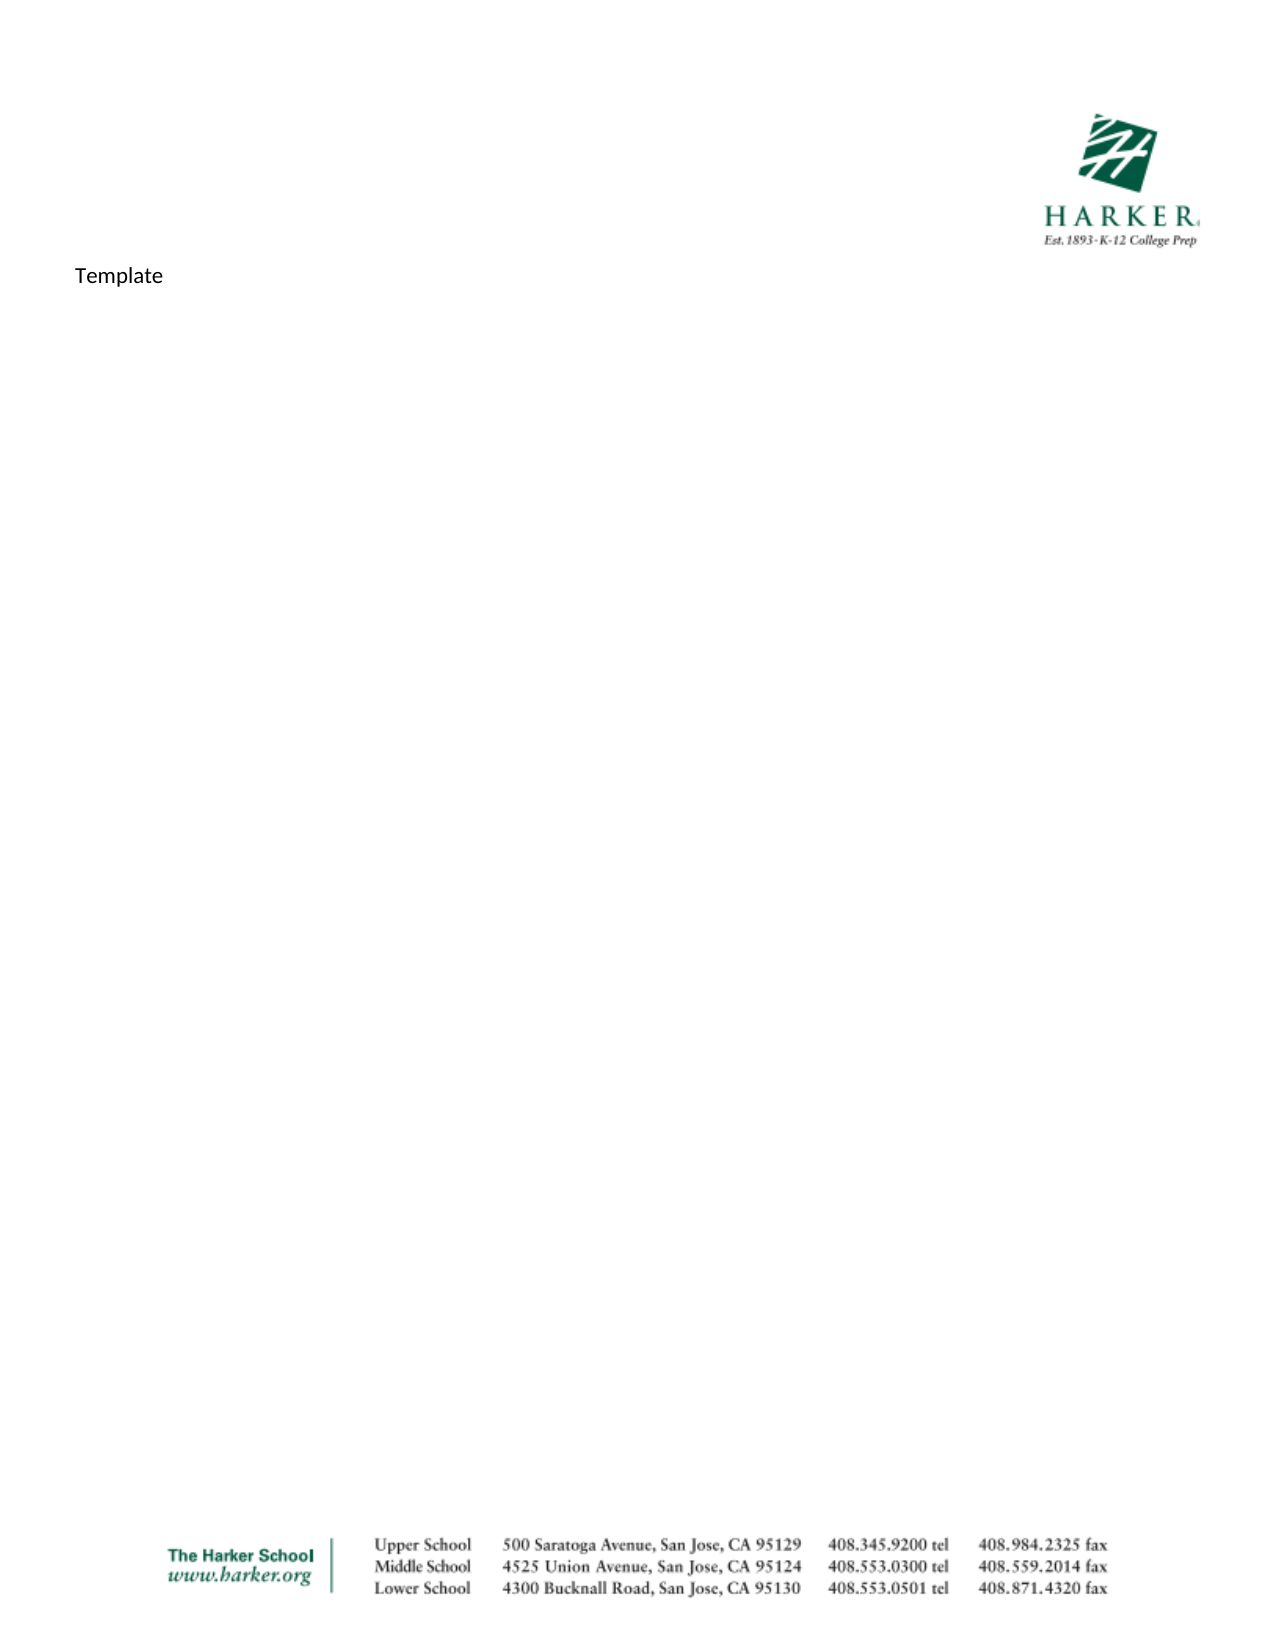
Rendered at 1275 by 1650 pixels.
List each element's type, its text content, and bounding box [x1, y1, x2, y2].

text Template [75, 261, 1275, 289]
